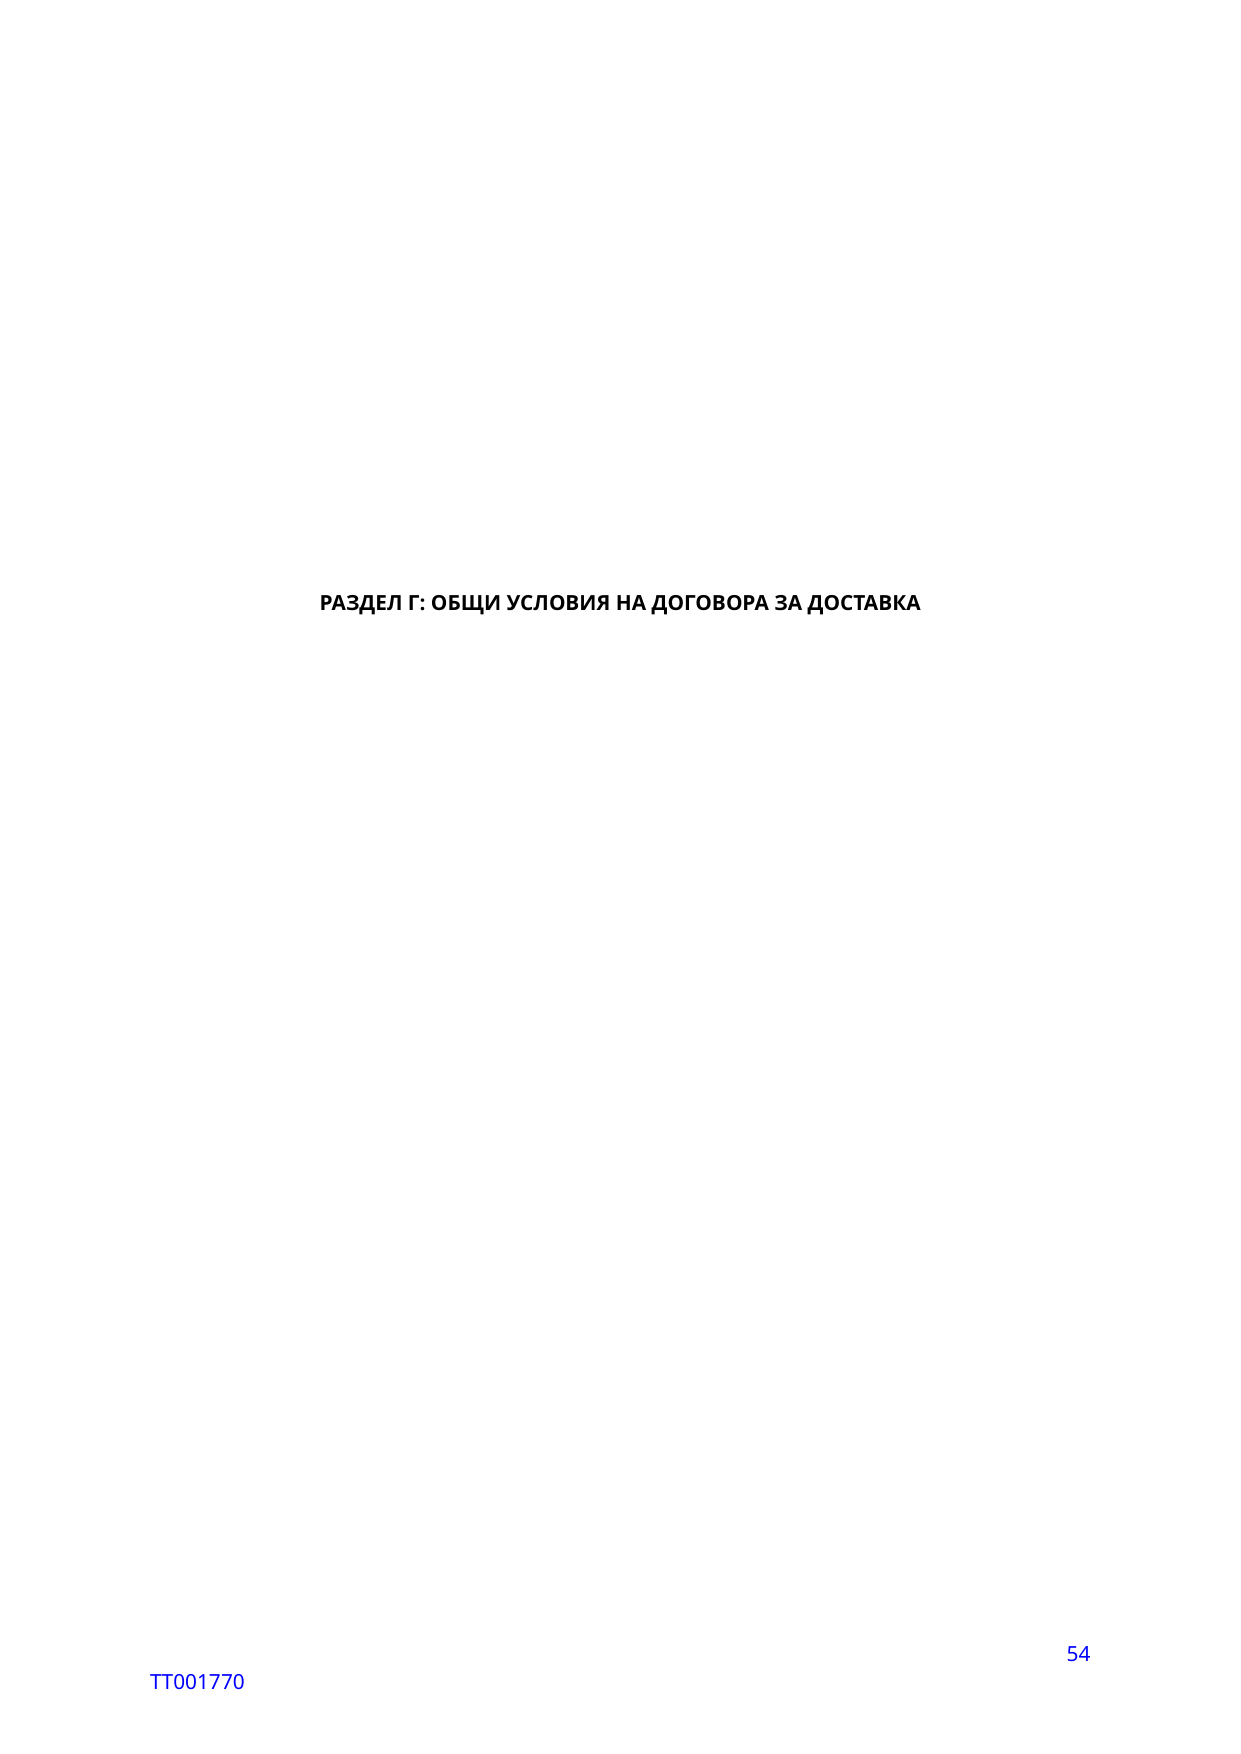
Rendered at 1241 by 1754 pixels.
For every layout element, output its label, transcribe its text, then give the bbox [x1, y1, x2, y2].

text РАЗДЕЛ Г: ОБЩИ УСЛОВИЯ НА ДОГОВОРА ЗА ДОСТАВКА [150, 588, 1090, 616]
